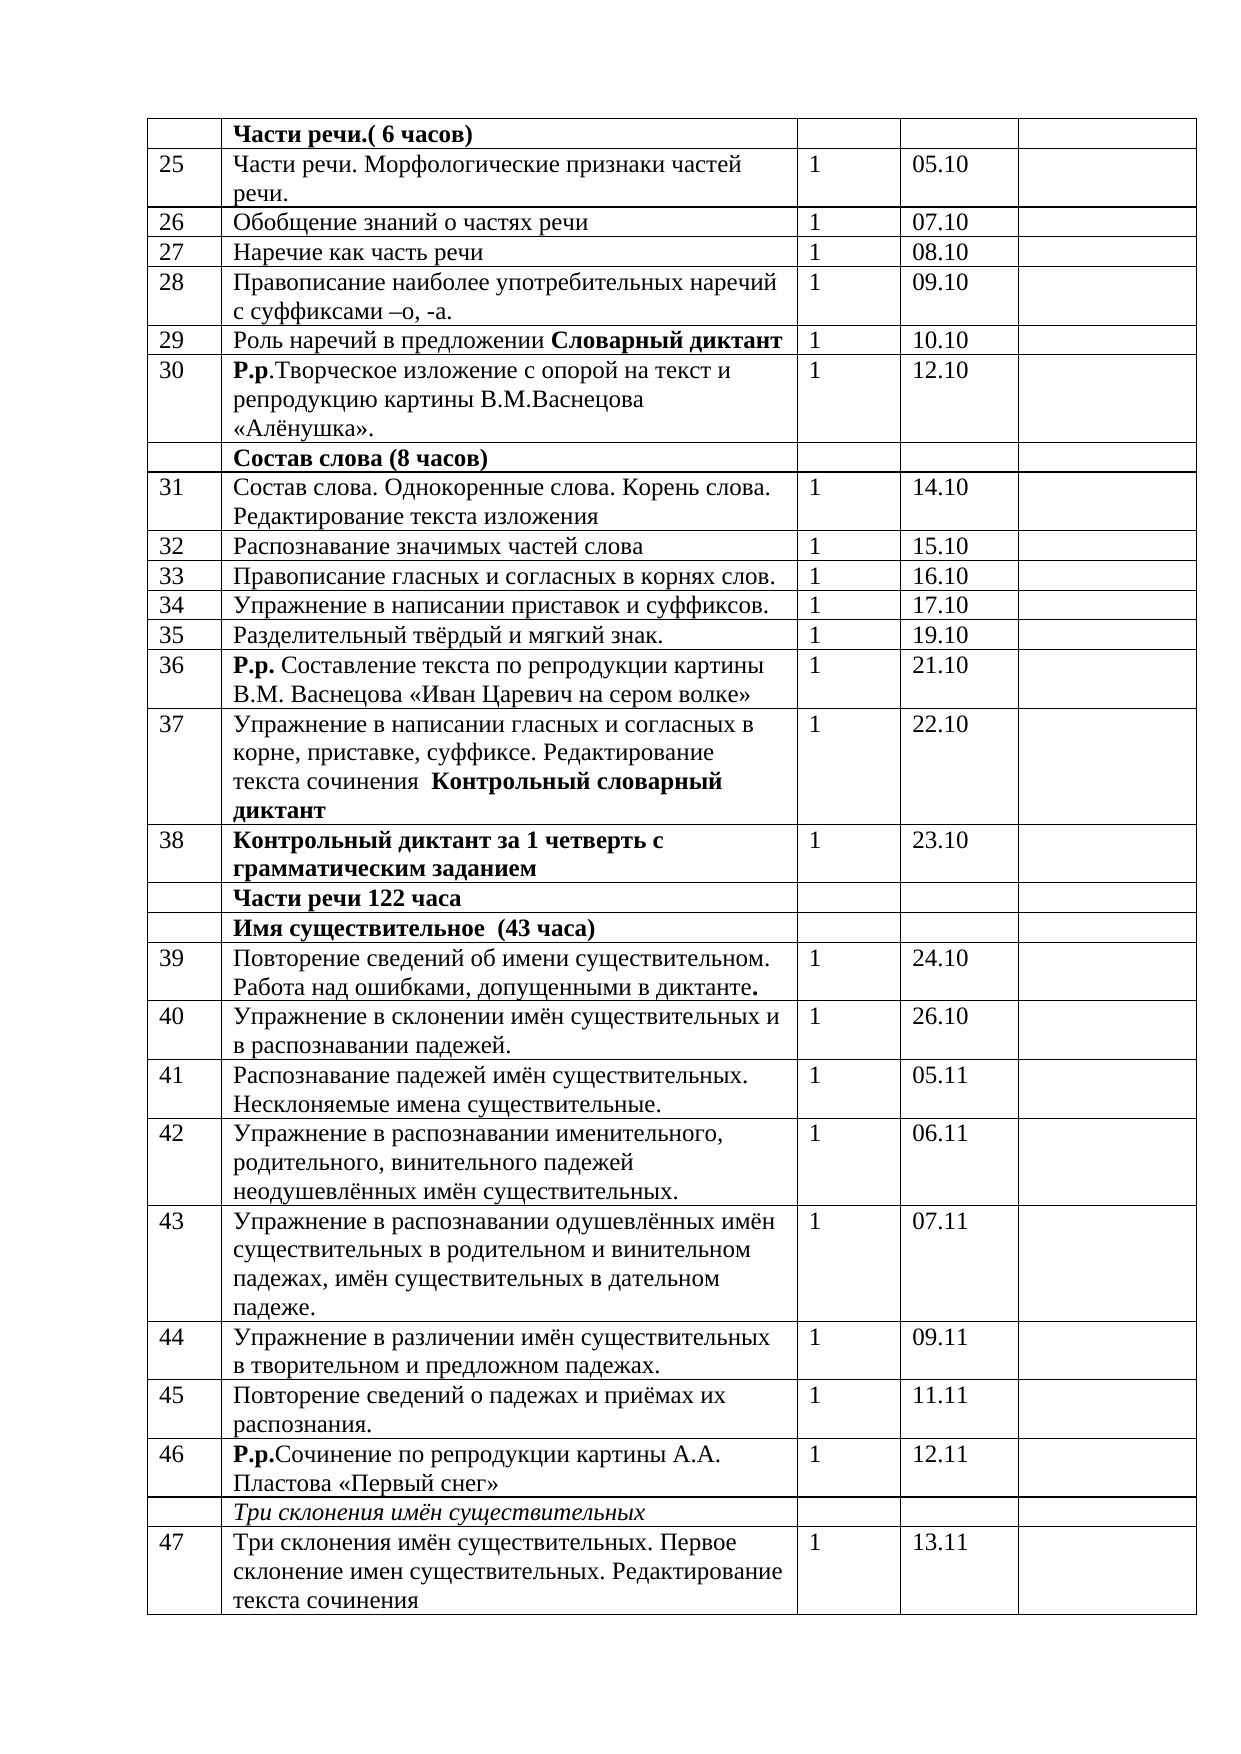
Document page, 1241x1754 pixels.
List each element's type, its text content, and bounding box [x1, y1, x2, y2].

table_cell 36 [148, 650, 221, 708]
table_cell [1019, 825, 1196, 882]
table_cell Части речи.( 6 часов) [222, 119, 797, 148]
table_cell [901, 883, 1018, 912]
table_cell [1019, 237, 1196, 266]
table_cell Роль наречий в предложении Словарный диктант [222, 326, 797, 354]
table_cell Упражнение в распознавании одушевлённых имён существительных в родительном и винительном падежах, имён существительных в дательном падеже. [222, 1206, 797, 1321]
table_cell [1019, 883, 1196, 912]
table_cell Состав слова. Однокоренные слова. Корень слова. Редактирование текста изложения [222, 473, 797, 530]
table_cell [901, 443, 1018, 471]
table_cell Правописание гласных и согласных в корнях слов. [222, 561, 797, 589]
table_cell 1 [798, 650, 900, 708]
table_cell [901, 119, 1018, 148]
table_cell [1019, 208, 1196, 236]
table_cell 27 [148, 237, 221, 266]
table_cell 26.10 [901, 1001, 1018, 1059]
table_cell 1 [798, 1060, 900, 1117]
table_cell 1 [798, 1380, 900, 1438]
table_cell 24.10 [901, 943, 1018, 1000]
table_cell Имя существительное (43 часа) [222, 913, 797, 942]
table_cell 16.10 [901, 561, 1018, 589]
table_cell [798, 1498, 900, 1526]
table_cell 1 [798, 208, 900, 236]
table_cell 29 [148, 326, 221, 354]
table_cell Повторение сведений об имени существительном. Работа над ошибками, допущенными в диктанте. [222, 943, 797, 1000]
table_cell 1 [798, 1001, 900, 1059]
table_cell 17.10 [901, 591, 1018, 619]
table_cell 22.10 [901, 709, 1018, 824]
table_cell Р.р.Сочинение по репродукции картины А.А. Пластова «Первый снег» [222, 1439, 797, 1496]
table_cell Повторение сведений о падежах и приёмах их распознания. [222, 1380, 797, 1438]
table_cell 13.11 [901, 1527, 1018, 1613]
table_cell Правописание наиболее употребительных наречий с суффиксами –о, -а. [222, 267, 797, 324]
table_cell 44 [148, 1322, 221, 1379]
table_cell [1019, 943, 1196, 1000]
table_cell 1 [798, 1527, 900, 1613]
table_cell 1 [798, 355, 900, 442]
table_cell Распознавание падежей имён существительных. Несклоняемые имена существительные. [222, 1060, 797, 1117]
table_cell 37 [148, 709, 221, 824]
table_cell [798, 119, 900, 148]
table_cell 1 [798, 237, 900, 266]
table_cell 1 [798, 825, 900, 882]
table_cell Наречие как часть речи [222, 237, 797, 266]
table_cell Упражнение в склонении имён существительных и в распознавании падежей. [222, 1001, 797, 1059]
table_cell [1019, 1060, 1196, 1117]
table_cell Упражнение в написании гласных и согласных в корне, приставке, суффиксе. Редактирование текста сочинения Контрольный словарный диктант [222, 709, 797, 824]
table_cell 40 [148, 1001, 221, 1059]
table_cell [1019, 1001, 1196, 1059]
table_cell [148, 913, 221, 942]
table_cell 1 [798, 473, 900, 530]
table_cell 33 [148, 561, 221, 589]
table_cell [1019, 149, 1196, 206]
table_cell 1 [798, 943, 900, 1000]
table_cell 12.10 [901, 355, 1018, 442]
table_cell Состав слова (8 часов) [222, 443, 797, 471]
table_cell 11.11 [901, 1380, 1018, 1438]
table_cell Части речи. Морфологические признаки частей речи. [222, 149, 797, 206]
table_cell 1 [798, 326, 900, 354]
table_cell 15.10 [901, 531, 1018, 560]
table_cell 34 [148, 591, 221, 619]
table_cell 1 [798, 709, 900, 824]
table_cell [1019, 1380, 1196, 1438]
table_cell [148, 119, 221, 148]
table_cell [1019, 1119, 1196, 1205]
table_cell [798, 913, 900, 942]
table_cell 23.10 [901, 825, 1018, 882]
table_cell 06.11 [901, 1119, 1018, 1205]
table_cell 42 [148, 1119, 221, 1205]
table_cell 09.11 [901, 1322, 1018, 1379]
table_cell [1019, 119, 1196, 148]
table_cell 14.10 [901, 473, 1018, 530]
table_cell 1 [798, 149, 900, 206]
table_cell 1 [798, 1206, 900, 1321]
table_cell 38 [148, 825, 221, 882]
table_cell [1019, 913, 1196, 942]
table_cell Разделительный твёрдый и мягкий знак. [222, 620, 797, 649]
table_cell 28 [148, 267, 221, 324]
table_cell 1 [798, 267, 900, 324]
table_cell 12.11 [901, 1439, 1018, 1496]
table_cell 1 [798, 561, 900, 589]
table_cell Три склонения имён существительных [222, 1498, 797, 1526]
table_cell [1019, 1498, 1196, 1526]
table_cell 19.10 [901, 620, 1018, 649]
table_cell Р.р.Творческое изложение с опорой на текст и репродукцию картины В.М.Васнецова «Алёнушка». [222, 355, 797, 442]
table_cell [1019, 267, 1196, 324]
table_cell [148, 1498, 221, 1526]
table_cell [1019, 355, 1196, 442]
table_cell Р.р. Составление текста по репродукции картины В.М. Васнецова «Иван Царевич на сером волке» [222, 650, 797, 708]
table_cell [1019, 650, 1196, 708]
table_cell 46 [148, 1439, 221, 1496]
table_cell 1 [798, 1439, 900, 1496]
table_cell [148, 883, 221, 912]
table_cell 09.10 [901, 267, 1018, 324]
table_cell 1 [798, 591, 900, 619]
table_cell 41 [148, 1060, 221, 1117]
table_cell 07.11 [901, 1206, 1018, 1321]
table_cell Три склонения имён существительных. Первое склонение имен существительных. Редактирование текста сочинения [222, 1527, 797, 1613]
table_cell Упражнение в различении имён существительных в творительном и предложном падежах. [222, 1322, 797, 1379]
table_cell 26 [148, 208, 221, 236]
table_cell [798, 883, 900, 912]
table_cell [1019, 591, 1196, 619]
table_cell 35 [148, 620, 221, 649]
table_cell 39 [148, 943, 221, 1000]
table_cell [798, 443, 900, 471]
table_cell 05.10 [901, 149, 1018, 206]
table_cell 10.10 [901, 326, 1018, 354]
table_cell [1019, 1527, 1196, 1613]
table_cell 1 [798, 620, 900, 649]
table_cell 05.11 [901, 1060, 1018, 1117]
table_cell [1019, 531, 1196, 560]
table_cell [1019, 709, 1196, 824]
table_cell 21.10 [901, 650, 1018, 708]
table_cell 45 [148, 1380, 221, 1438]
table_cell [148, 443, 221, 471]
table_cell 43 [148, 1206, 221, 1321]
table_cell Распознавание значимых частей слова [222, 531, 797, 560]
table_cell Упражнение в распознавании именительного, родительного, винительного падежей неодушевлённых имён существительных. [222, 1119, 797, 1205]
table_cell 31 [148, 473, 221, 530]
table_cell [1019, 326, 1196, 354]
table_cell 07.10 [901, 208, 1018, 236]
table_cell Контрольный диктант за 1 четверть с грамматическим заданием [222, 825, 797, 882]
table_cell [1019, 561, 1196, 589]
table_cell 1 [798, 1322, 900, 1379]
table_cell [1019, 473, 1196, 530]
table_cell [1019, 1206, 1196, 1321]
table_cell [1019, 1439, 1196, 1496]
table_cell [1019, 1322, 1196, 1379]
table_cell 1 [798, 1119, 900, 1205]
table_cell [901, 1498, 1018, 1526]
table_cell 08.10 [901, 237, 1018, 266]
table_cell 47 [148, 1527, 221, 1613]
table_cell Обобщение знаний о частях речи [222, 208, 797, 236]
table_cell [901, 913, 1018, 942]
table_cell Части речи 122 часа [222, 883, 797, 912]
table_cell 25 [148, 149, 221, 206]
table_cell 30 [148, 355, 221, 442]
table_cell 1 [798, 531, 900, 560]
table_cell 32 [148, 531, 221, 560]
table_cell [1019, 620, 1196, 649]
table_cell [1019, 443, 1196, 471]
table_cell Упражнение в написании приставок и суффиксов. [222, 591, 797, 619]
